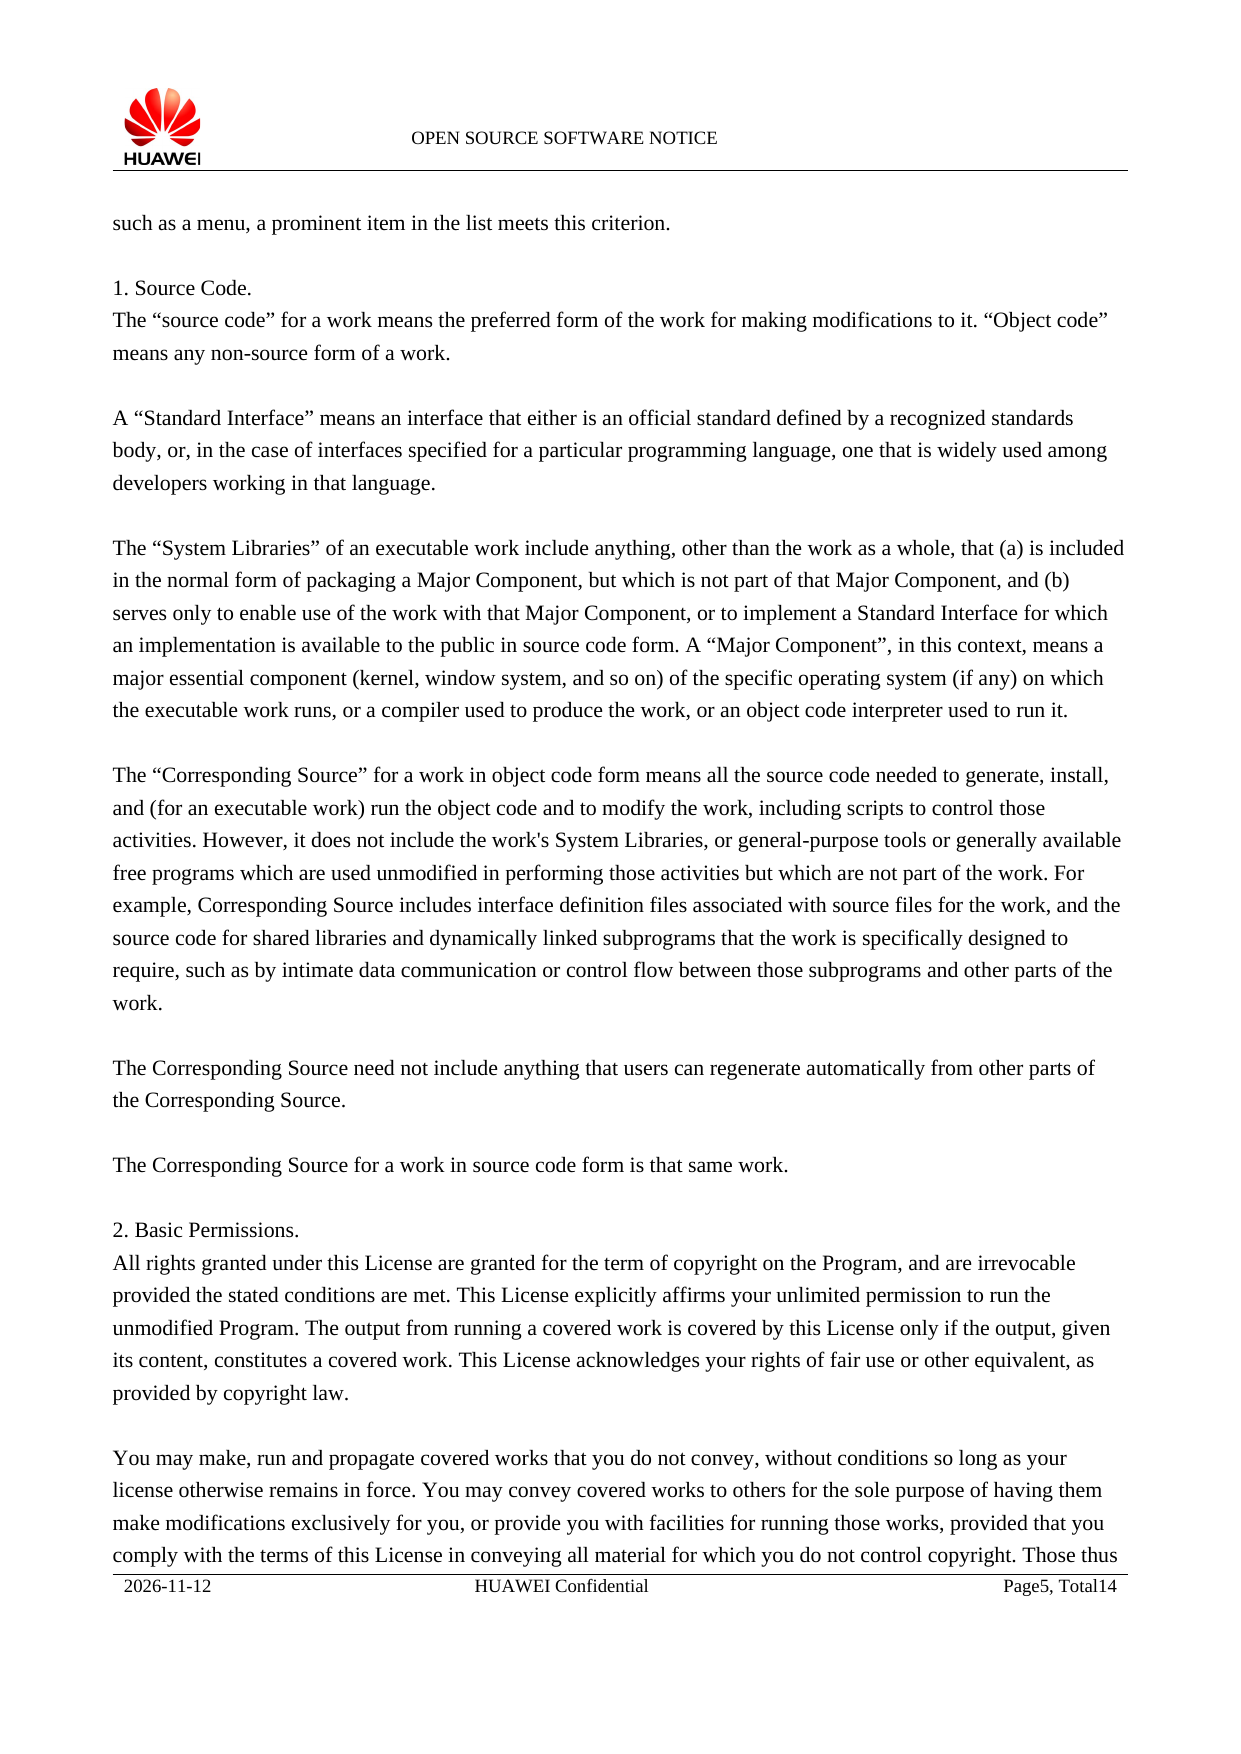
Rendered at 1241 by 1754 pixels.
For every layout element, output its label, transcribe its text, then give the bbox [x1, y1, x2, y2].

picture [124, 88, 201, 165]
